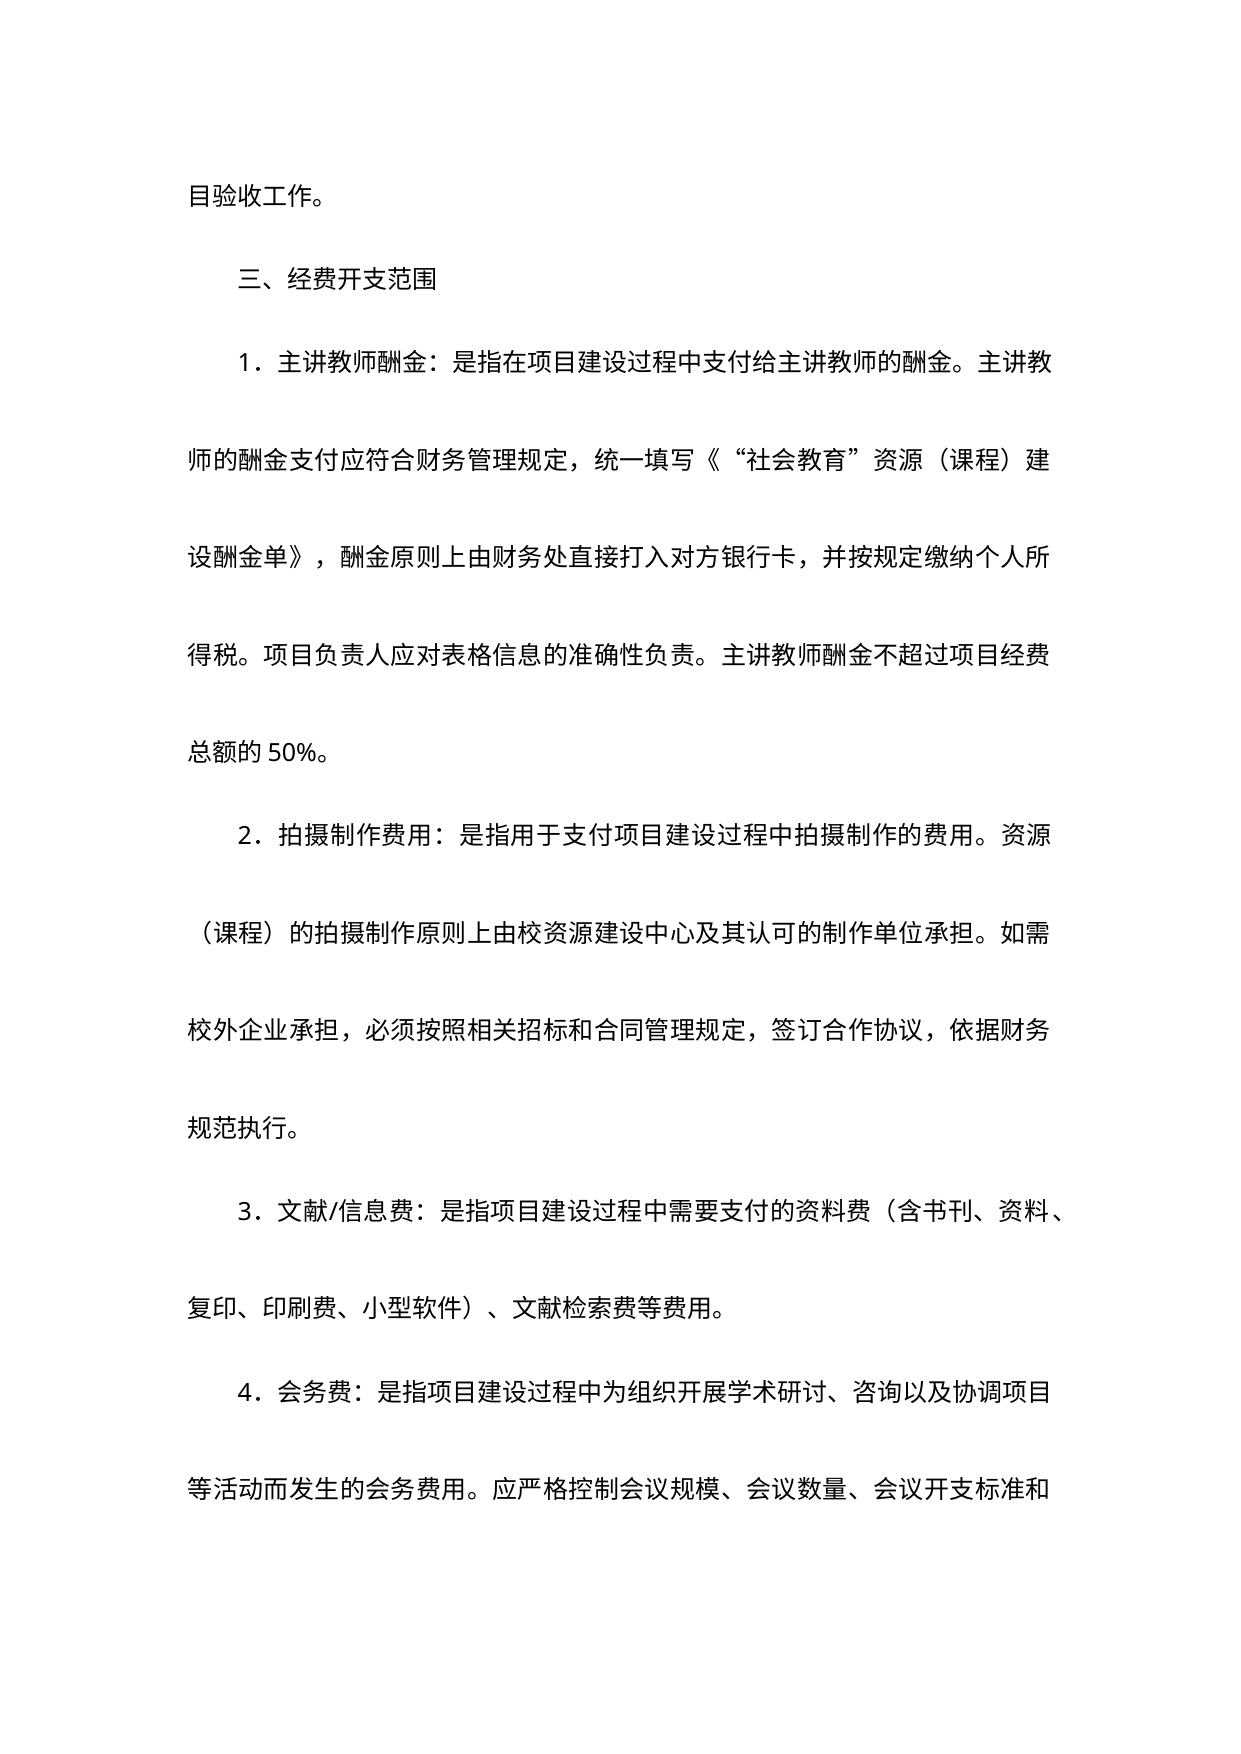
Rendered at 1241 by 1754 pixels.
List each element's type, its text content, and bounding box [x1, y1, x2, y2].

text 三、经费开支范围 [187, 245, 1053, 310]
text 1．主讲教师酬金：是指在项目建设过程中支付给主讲教师的酬金。主讲教师的酬金支付应符合财务管理规定，统一填写《“社会教育”资源（课程）建设酬金单》，酬金原则上由财务处直接打入对方银行卡，并按规定缴纳个人所得税。项目负责人应对表格信息的准确性负责。主讲教师酬金不超过项目经费总额的50%。 [187, 328, 1053, 783]
text 3．文献/信息费：是指项目建设过程中需要支付的资料费（含书刊、资料、复印、印刷费、小型软件）、文献检索费等费用。 [187, 1177, 1053, 1339]
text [187, 1358, 1053, 1520]
text 2．拍摄制作费用：是指用于支付项目建设过程中拍摄制作的费用。资源（课程）的拍摄制作原则上由校资源建设中心及其认可的制作单位承担。如需校外企业承担，必须按照相关招标和合同管理规定，签订合作协议，依据财务规范执行。 [187, 801, 1053, 1159]
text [187, 162, 1053, 227]
